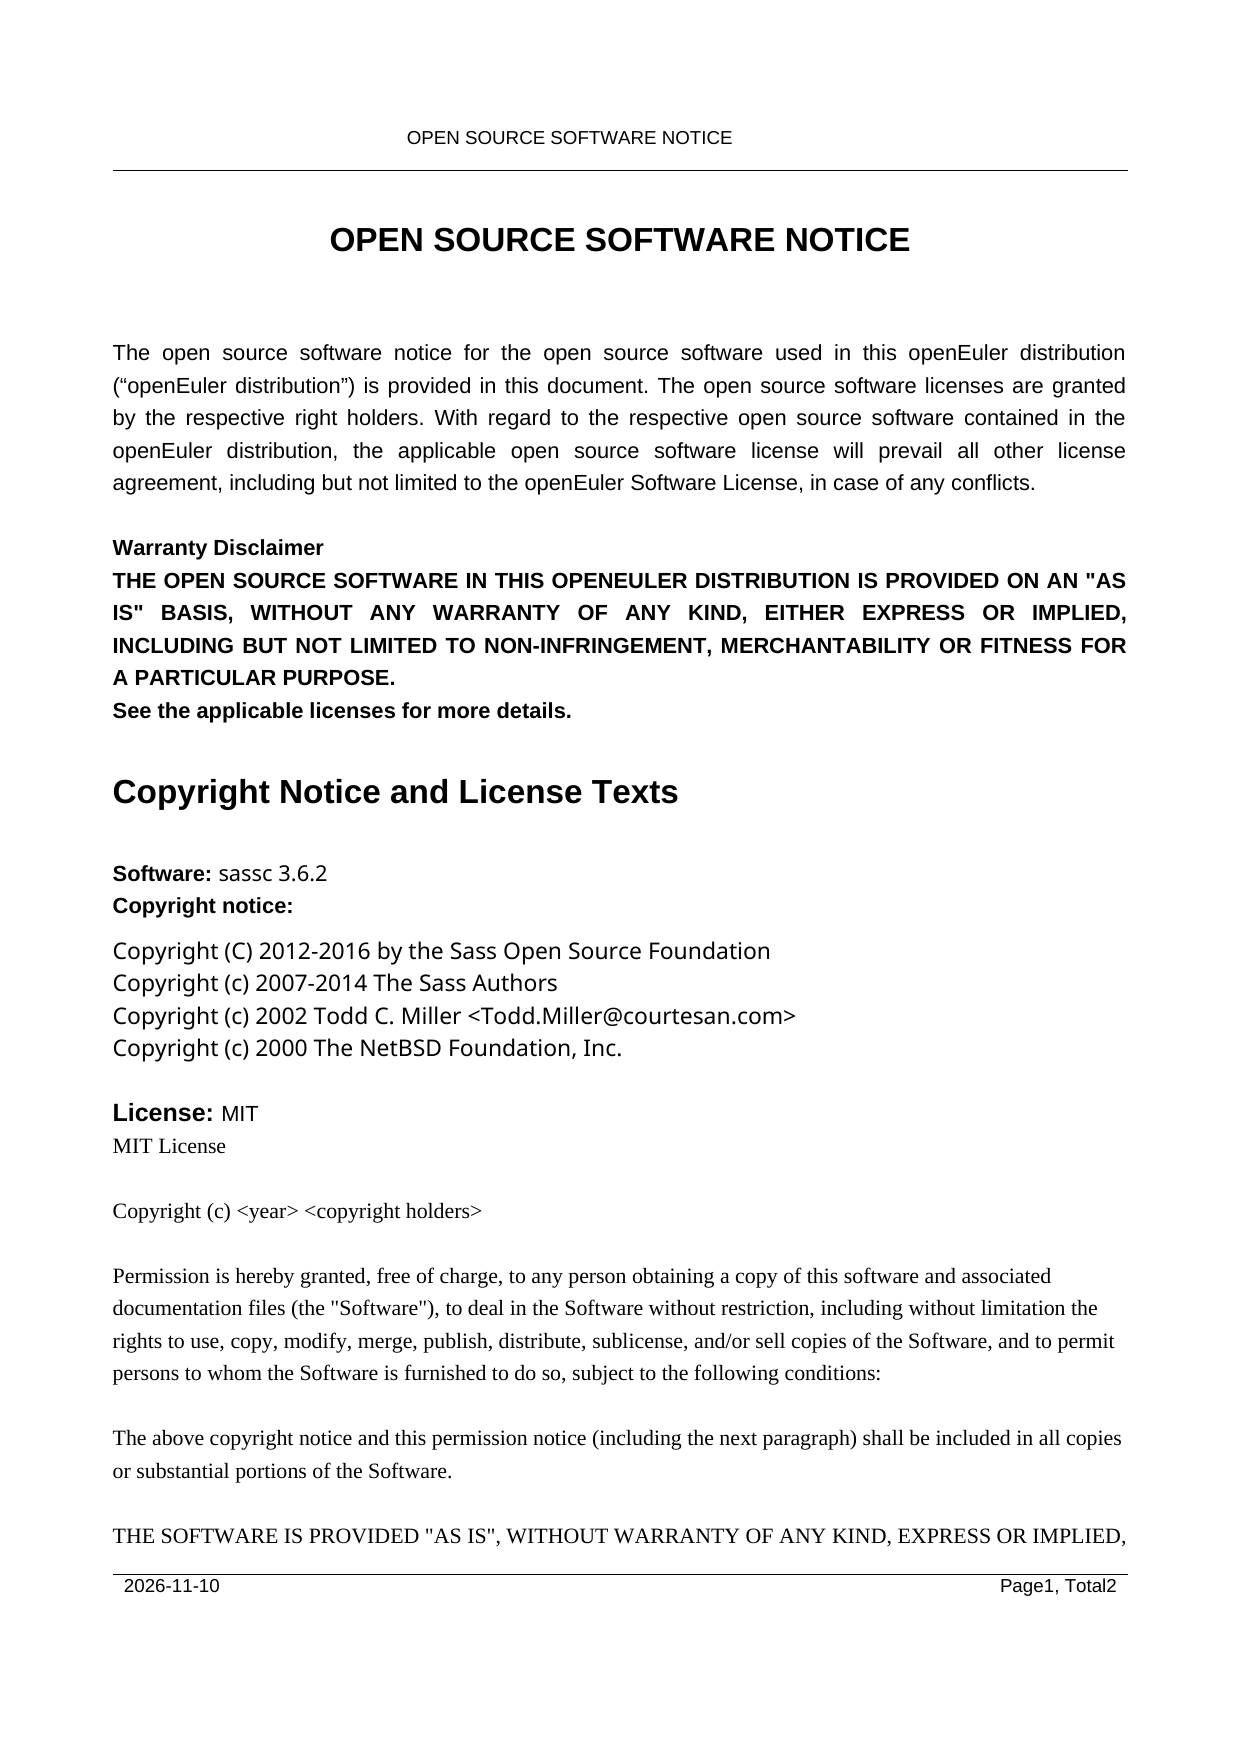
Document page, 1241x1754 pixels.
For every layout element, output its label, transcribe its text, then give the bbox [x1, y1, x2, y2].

title Software: sassc 3.6.2 [112, 856, 1128, 889]
text OPEN SOURCE SOFTWARE NOTICE [112, 206, 1128, 271]
text The open source software notice for the open source software used in this openEuler distribution (“openEuler distribution”) is provided in this document. The open source software licenses are granted by the respective right holders. With regard to the respective open source software contained in the openEuler distribution, the applicable open source software license will prevail all other license agreement, including but not limited to the openEuler Software License, in case of any conflicts. [112, 336, 1128, 499]
text Copyright notice: [112, 889, 1128, 921]
text Copyright (C) 2012-2016 by the Sass Open Source Foundation Copyright (c) 2007-2014 The Sass Authors Copyright (c) 2002 Todd C. Miller <Todd.Miller@courtesan.com> Copyright (c) 2000 The NetBSD Foundation, Inc. [112, 934, 1128, 1096]
text THE OPEN SOURCE SOFTWARE IN THIS OPENEULER DISTRIBUTION IS PROVIDED ON AN "AS IS" BASIS, WITHOUT ANY WARRANTY OF ANY KIND, EITHER EXPRESS OR IMPLIED, INCLUDING BUT NOT LIMITED TO NON-INFRINGEMENT, MERCHANTABILITY OR FITNESS FOR A PARTICULAR PURPOSE. See the applicable licenses for more details. [112, 564, 1128, 726]
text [112, 1129, 1128, 1551]
text Warranty Disclaimer [112, 531, 1128, 564]
text Copyright Notice and License Texts [112, 759, 1128, 824]
text License: MIT [112, 1096, 1128, 1129]
